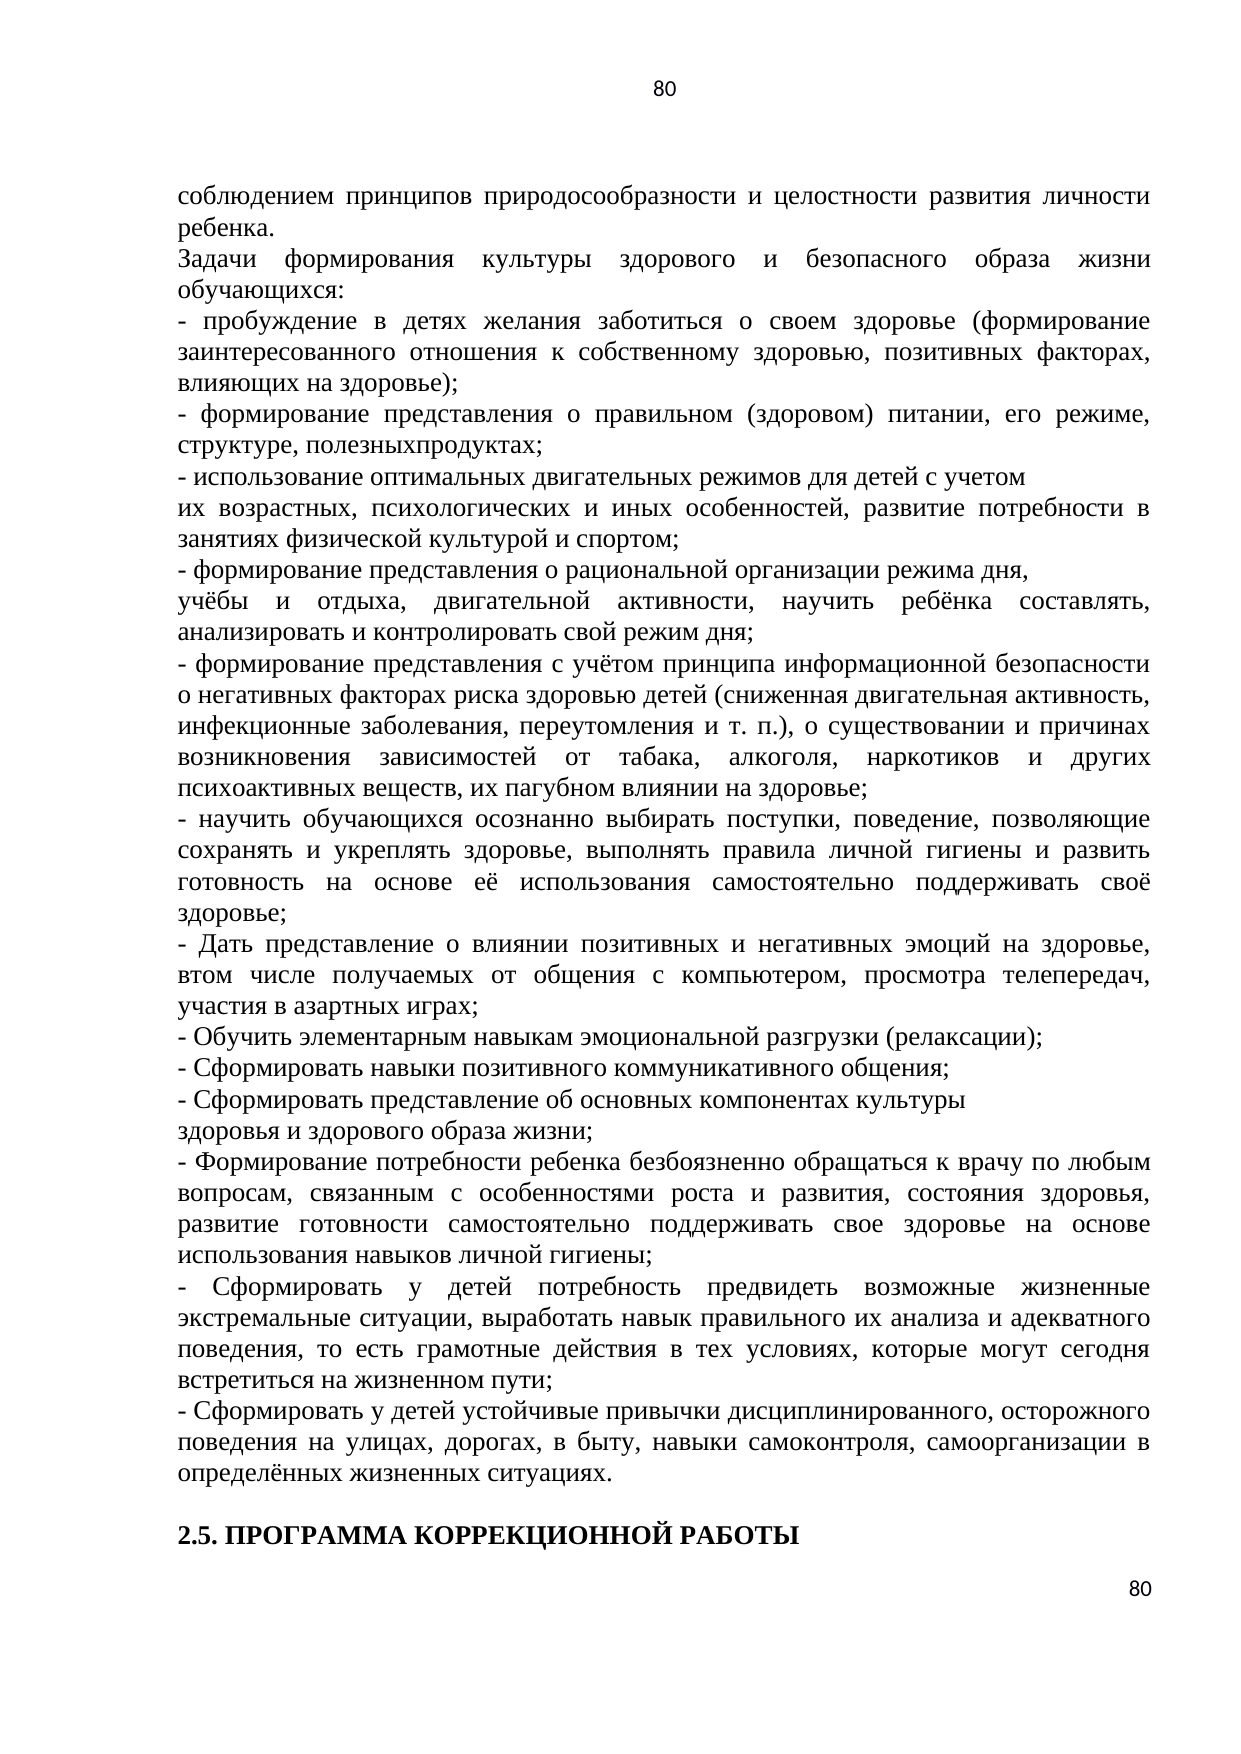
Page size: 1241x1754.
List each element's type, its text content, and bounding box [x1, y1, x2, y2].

text - использование оптимальных двигательных режимов для детей с учетом [177, 460, 1152, 491]
text учёбы и отдыха, двигательной активности, научить ребёнка составлять, анализировать и контролировать свой режим дня; [177, 584, 1152, 647]
text - Обучить элементарным навыкам эмоциональной разгрузки (релаксации); [177, 1020, 1152, 1052]
text их возрастных, психологических и иных особенностей, развитие потребности в занятиях физической культурой и спортом; [177, 491, 1152, 553]
text - Сформировать представление об основных компонентах культуры [177, 1083, 1152, 1114]
text - Сформировать у детей устойчивые привычки дисциплинированного, осторожного поведения на улицах, дорогах, в быту, навыки самоконтроля, самоорганизации в определённых жизненных ситуациях. [177, 1394, 1152, 1488]
text Задачи формирования культуры здорового и безопасного образа жизни обучающихся: [177, 242, 1152, 304]
text - формирование представления о рациональной организации режима дня, [177, 553, 1152, 584]
text - пробуждение в детях желания заботиться о своем здоровье (формирование заинтересованного отношения к собственному здоровью, позитивных факторах, влияющих на здоровье); [177, 304, 1152, 397]
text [177, 179, 1152, 242]
text - формирование представления о правильном (здоровом) питании, его режиме, структуре, полезныхпродуктах; [177, 397, 1152, 460]
text - Формирование потребности ребенка безбоязненно обращаться к врачу по любым вопросам, связанным с особенностями роста и развития, состояния здоровья, развитие готовности самостоятельно поддерживать свое здоровье на основе использования навыков личной гигиены; [177, 1145, 1152, 1269]
text 2.5. ПРОГРАММА КОРРЕКЦИОННОЙ РАБОТЫ [177, 1519, 1152, 1550]
text - Дать представление о влиянии позитивных и негативных эмоций на здоровье, втом числе получаемых от общения с компьютером, просмотра телепередач, участия в азартных играх; [177, 927, 1152, 1020]
text - научить обучающихся осознанно выбирать поступки, поведение, позволяющие сохранять и укреплять здоровье, выполнять правила личной гигиены и развить готовность на основе её использования самостоятельно поддерживать своё здоровье; [177, 802, 1152, 927]
text - Сформировать навыки позитивного коммуникативного общения; [177, 1052, 1152, 1083]
text - формирование представления с учётом принципа информационной безопасности о негативных факторах риска здоровью детей (сниженная двигательная активность, инфекционные заболевания, переутомления и т. п.), о существовании и причинах возникновения зависимостей от табака, алкоголя, наркотиков и других психоактивных веществ, их пагубном влиянии на здоровье; [177, 647, 1152, 802]
text здоровья и здорового образа жизни; [177, 1114, 1152, 1145]
text - Сформировать у детей потребность предвидеть возможные жизненные экстремальные ситуации, выработать навык правильного их анализа и адекватного поведения, то есть грамотные действия в тех условиях, которые могут сегодня встретиться на жизненном пути; [177, 1269, 1152, 1394]
